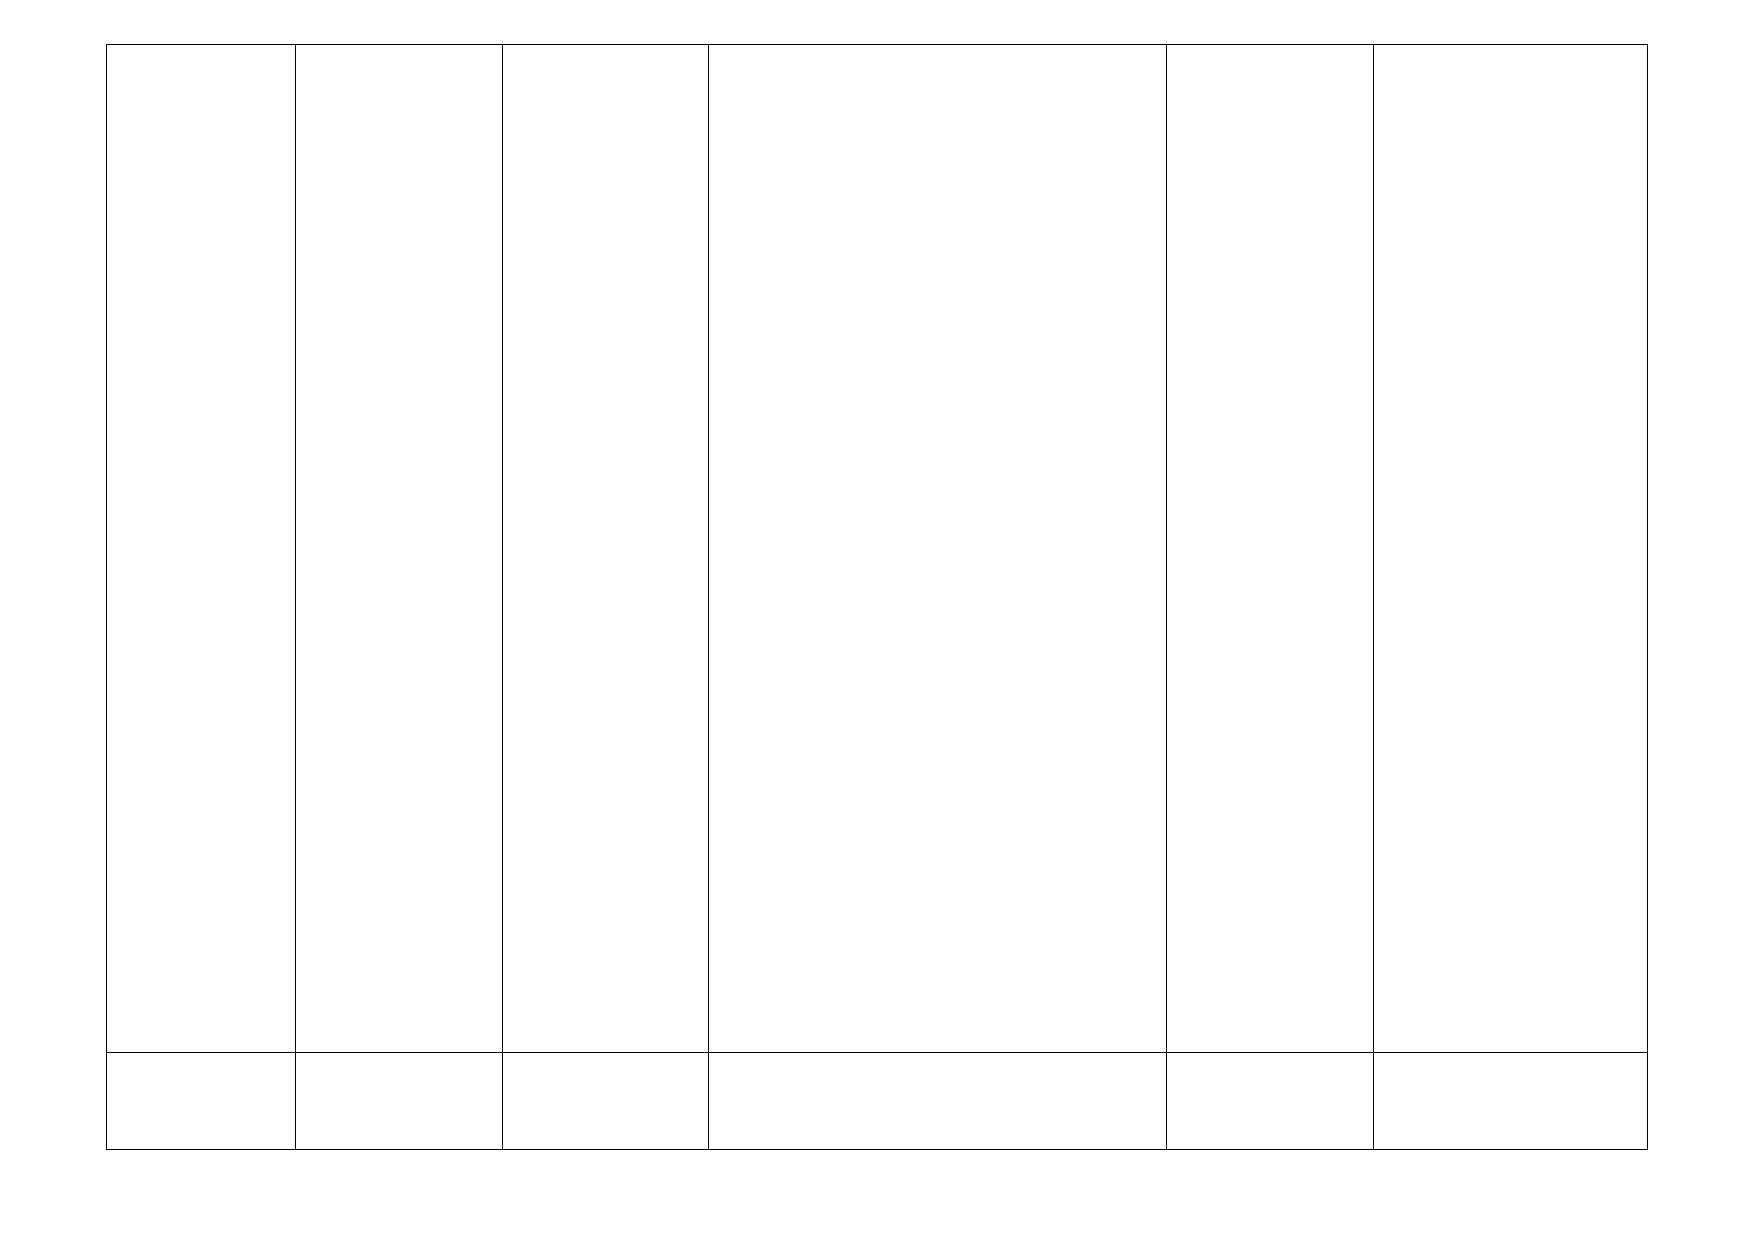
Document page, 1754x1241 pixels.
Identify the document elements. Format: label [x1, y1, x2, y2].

table_cell [296, 45, 502, 1138]
table_cell [503, 45, 708, 1138]
table_cell [107, 45, 295, 1138]
table_cell [709, 45, 1166, 1138]
table_cell [1374, 45, 1647, 1138]
table_cell [1167, 45, 1373, 1138]
